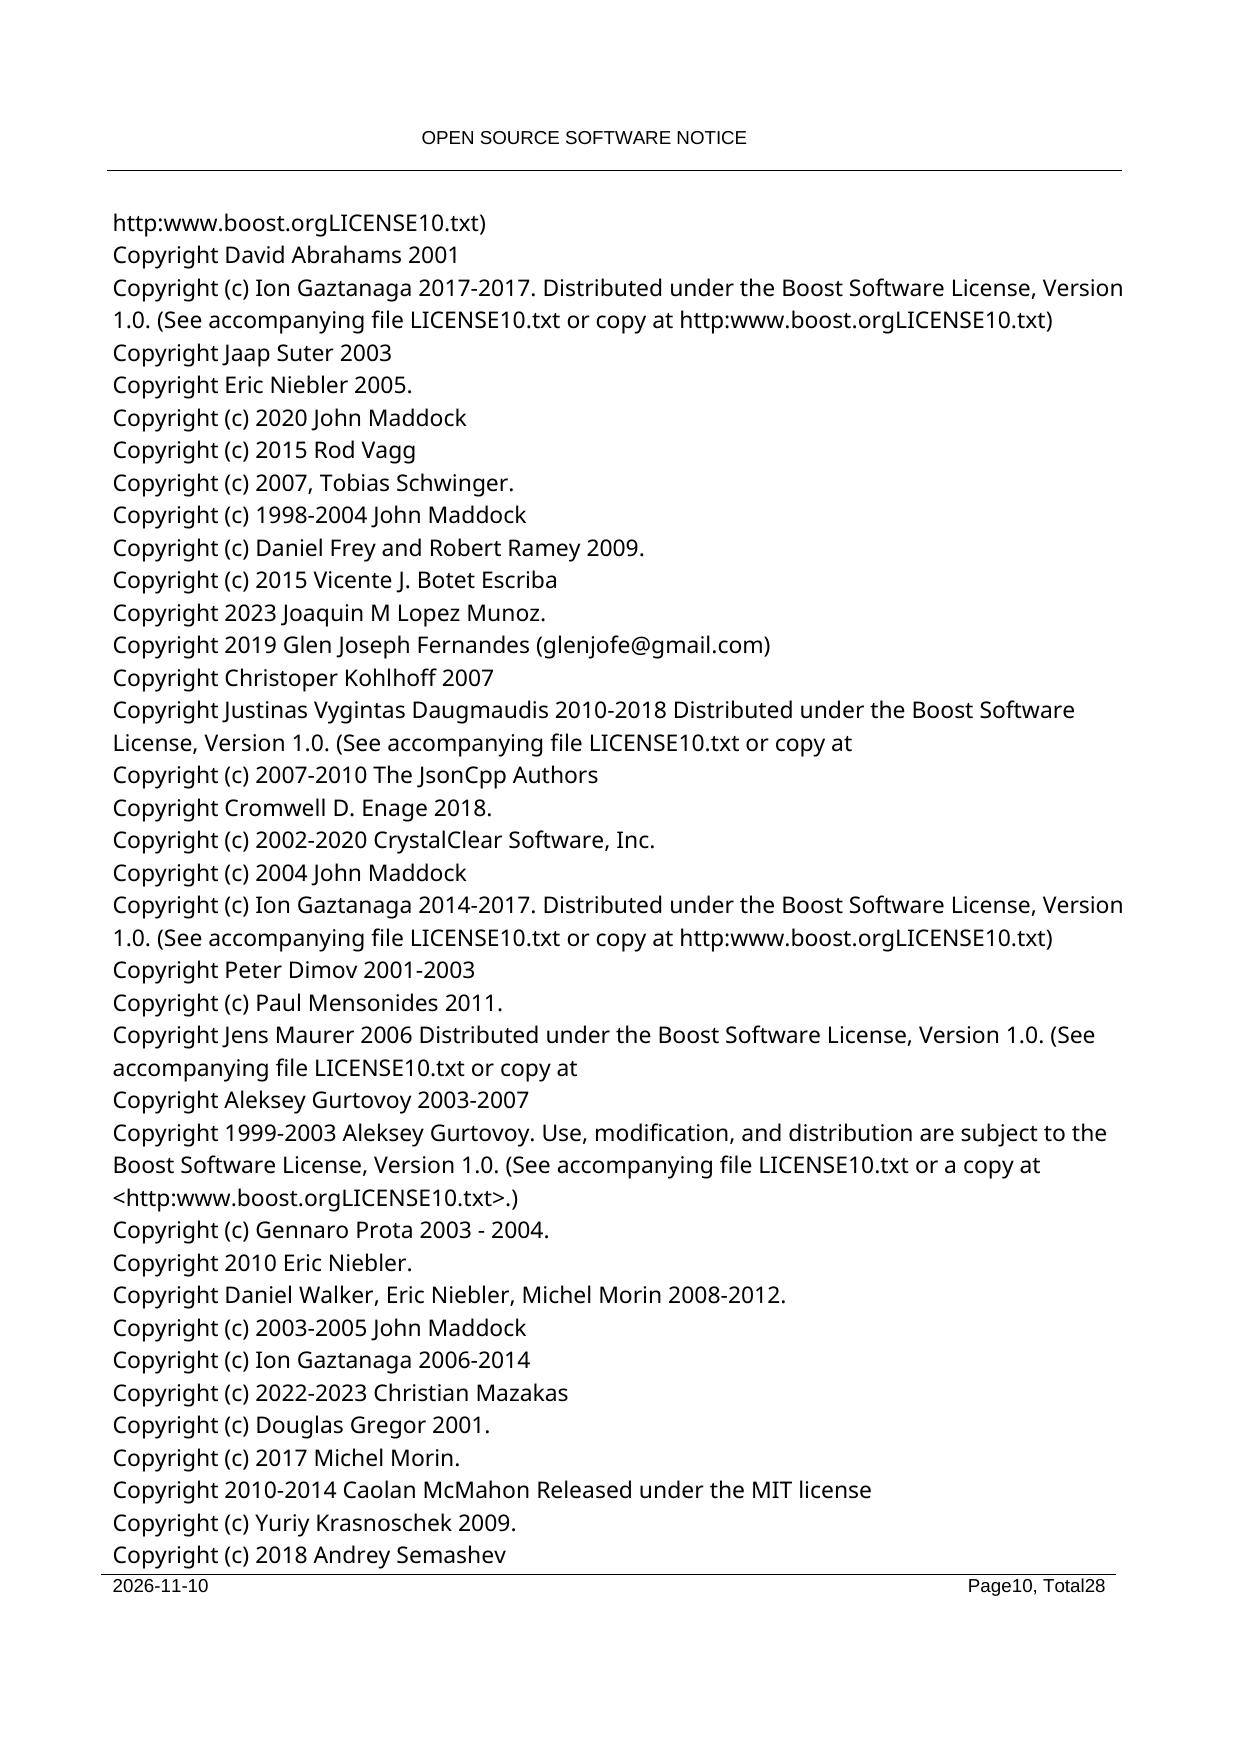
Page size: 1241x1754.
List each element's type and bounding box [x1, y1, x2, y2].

text [112, 206, 1128, 1571]
